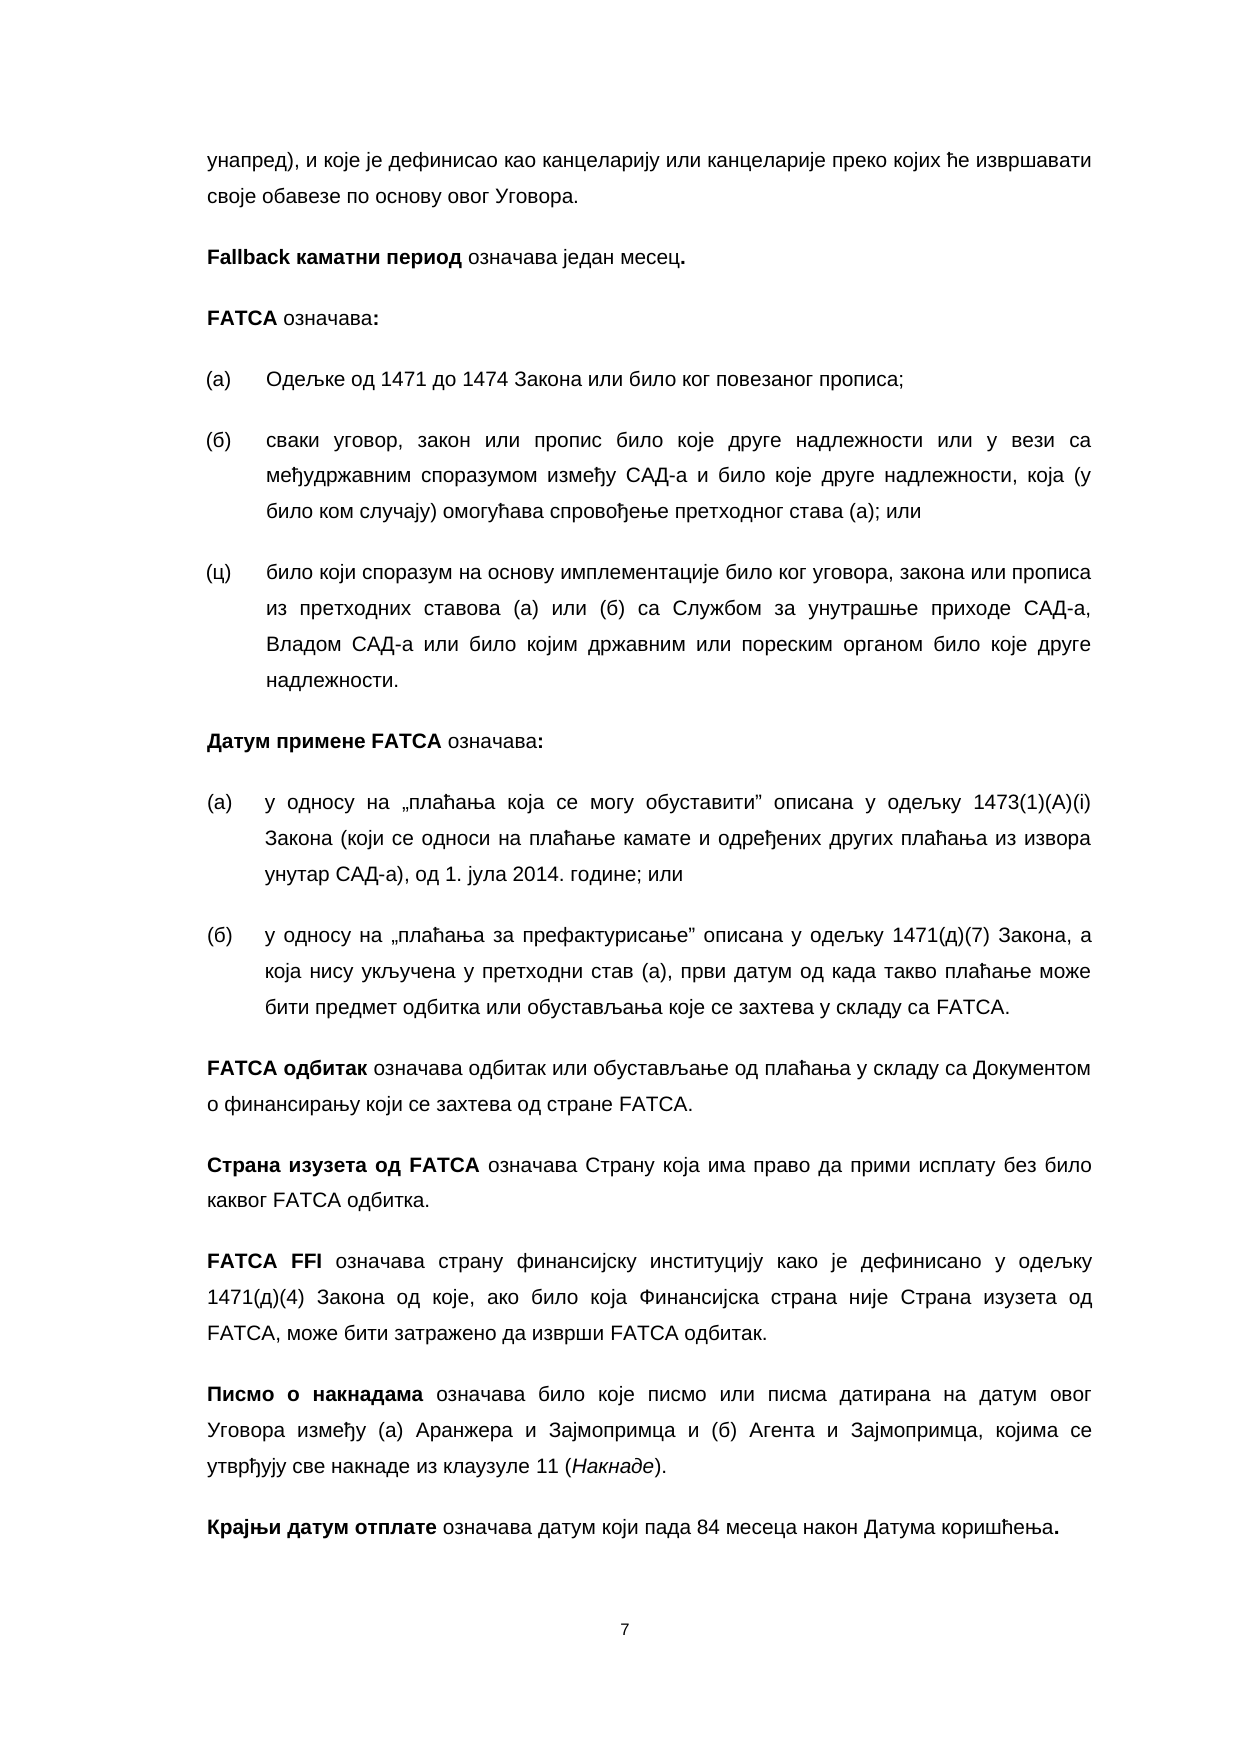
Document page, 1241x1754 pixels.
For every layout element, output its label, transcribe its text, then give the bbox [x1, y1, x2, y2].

text Fallback каматни период означава један месец. [207, 244, 1092, 268]
list (ц) било који споразум на основу имплементације било ког уговора, закона или прописа из претходних ставова (а) или (б) са Службом за унутрашње приходе САД-а, Владом САД-а или било којим државним или пореским органом било које друге надлежности. [206, 560, 1092, 692]
text (б) у односу на „плаћања за префактурисање” описана у одељку 1471(д)(7) Закона, а која нису укључена у претходни став (а), први датум од када такво плаћање може бити предмет одбитка или обустављања које се захтева у складу са FATCA. [207, 923, 1092, 1018]
text FATCA FFI означава страну финансијску институцију како је дефинисано у одељку 1471(д)(4) Закона од које, ако било која Финансијска страна није Страна изузета од FATCA, може бити затражено да изврши FATCA одбитак. [207, 1249, 1092, 1345]
list (б) сваки уговор, закон или пропис било које друге надлежности или у вези са међудржавним споразумом између САД-а и било које друге надлежности, која (у било ком случају) омогућава спровођење претходног става (а); или [206, 427, 1092, 523]
list (а) Одељке од 1471 до 1474 Закона или било ког повезаног прописа; [206, 366, 1092, 390]
text Писмо о накнадама означава било које писмо или писма датирана на датум овог Уговора између (а) Аранжера и Зајмопримца и (б) Агента и Зајмопримца, којима се утврђују све накнаде из клаузуле 11 (Накнаде). [207, 1382, 1092, 1478]
text (а) у односу на „плаћања која се могу обуставити” описана у одељку 1473(1)(А)(i) Закона (који се односи на плаћање камате и одређених других плаћања из извора унутар САД-а), од 1. јула 2014. године; или [207, 790, 1092, 886]
text FATCA означава: [207, 306, 1092, 329]
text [207, 148, 1092, 208]
text FATCA одбитак означава одбитак или обустављање од плаћања у складу са Документом о финансирању који се захтева од стране FATCA. [207, 1056, 1092, 1115]
text Страна изузета од FATCA означава Страну која има право да прими исплату без било каквог FATCA одбитка. [207, 1152, 1092, 1212]
text Датум примене FATCA означава: [207, 729, 1092, 753]
text Крајњи датум отплате означава датум који пада 84 месеца након Датума коришћења. [207, 1515, 1092, 1539]
